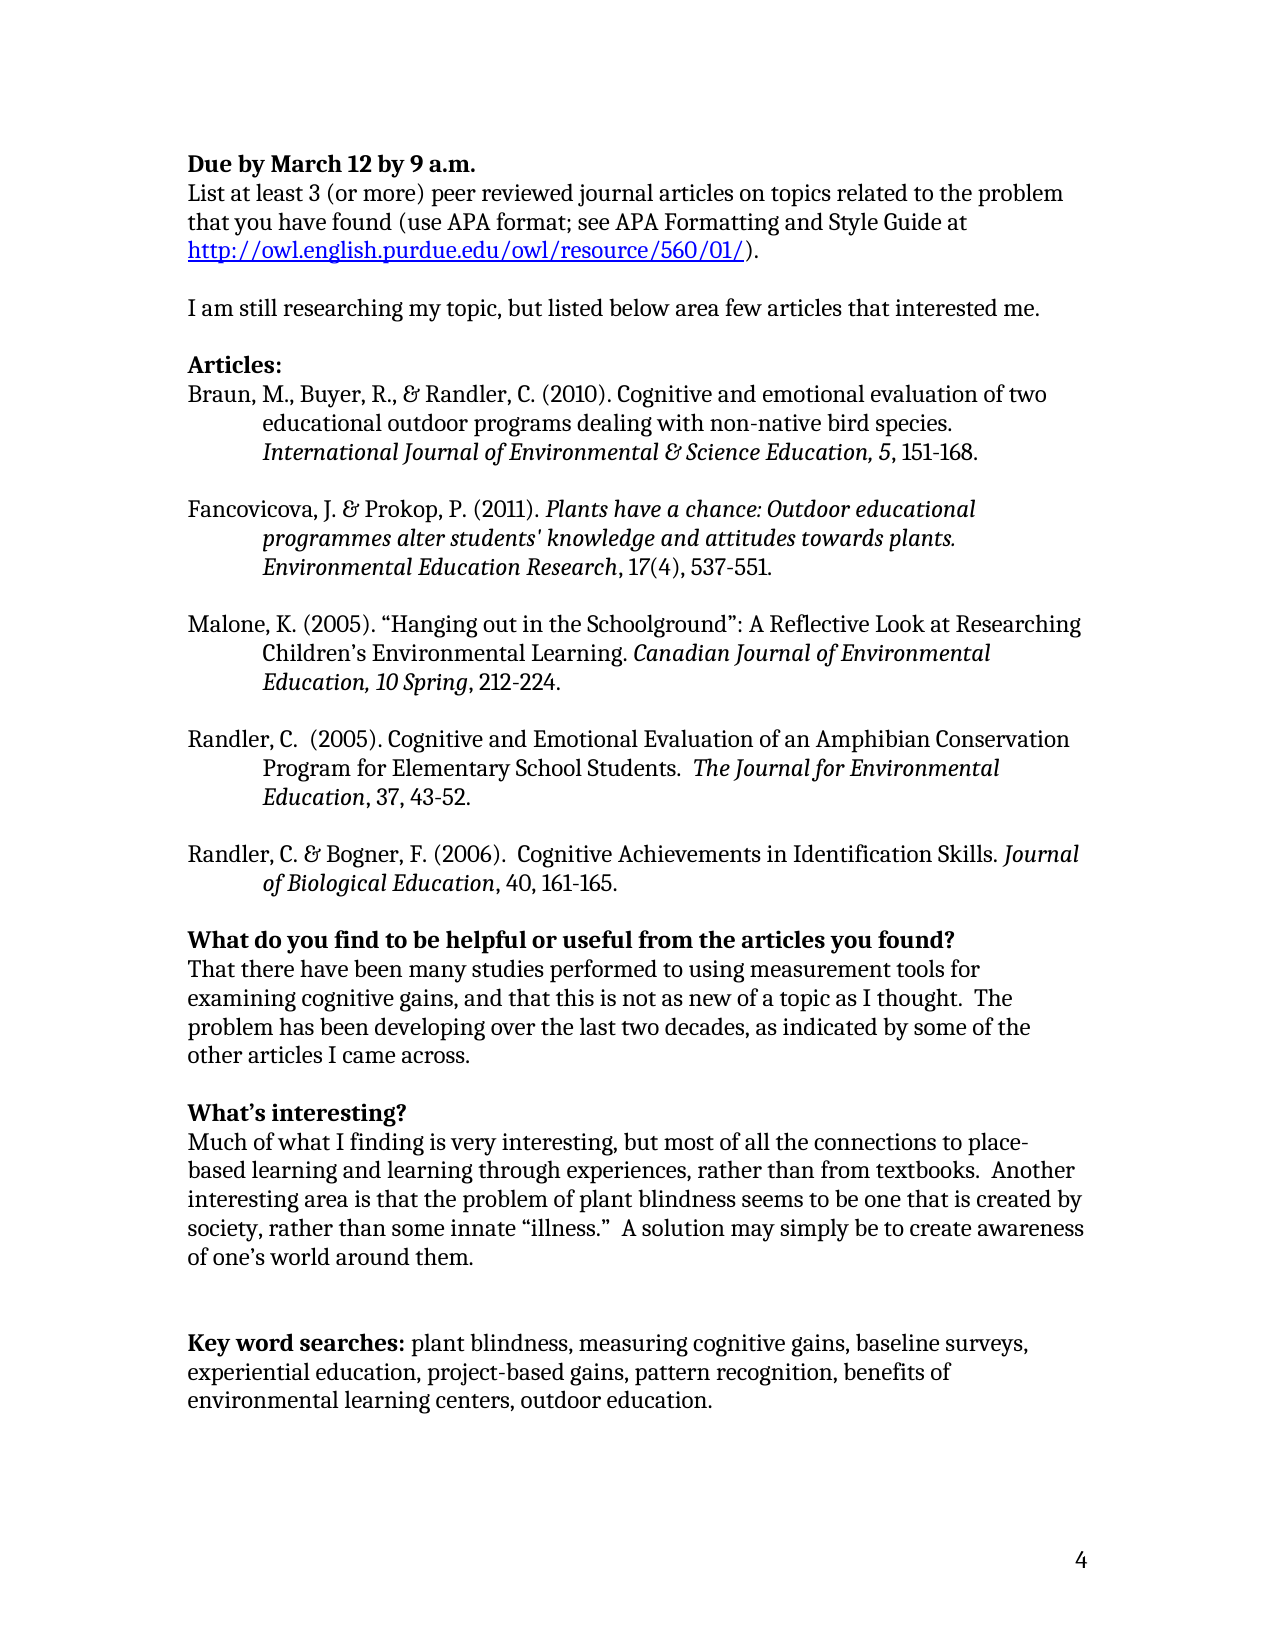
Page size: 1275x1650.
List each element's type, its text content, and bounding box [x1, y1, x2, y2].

text Randler, C. & Bogner, F. (2006). Cognitive Achievements in Identification Skills. Journal of Biological Education, 40, 161-165. [187, 840, 1087, 897]
text Randler, C. (2005). Cognitive and Emotional Evaluation of an Amphibian Conservation Program for Elementary School Students. The Journal for Environmental Education, 37, 43-52. [187, 725, 1087, 811]
text That there have been many studies performed to using measurement tools for examining cognitive gains, and that this is not as new of a topic as I thought. The problem has been developing over the last two decades, as indicated by some of the other articles I came across. [187, 955, 1087, 1070]
text Articles: [187, 351, 1087, 380]
text What do you find to be helpful or useful from the articles you found? [187, 926, 1087, 955]
text Key word searches: plant blindness, measuring cognitive gains, baseline surveys, experiential education, project-based gains, pattern recognition, benefits of environmental learning centers, outdoor education. [187, 1329, 1087, 1415]
text Much of what I finding is very interesting, but most of all the connections to place-based learning and learning through experiences, rather than from textbooks. Another interesting area is that the problem of plant blindness seems to be one that is created by society, rather than some innate “illness.” A solution may simply be to create awareness of one’s world around them. [187, 1127, 1087, 1271]
text I am still researching my topic, but listed below area few articles that interested me. [187, 294, 1087, 322]
text Fancovicova, J. & Prokop, P. (2011). Plants have a chance: Outdoor educational programmes alter students' knowledge and attitudes towards plants. Environmental Education Research, 17(4), 537-551. [187, 495, 1087, 581]
text Braun, M., Buyer, R., & Randler, C. (2010). Cognitive and emotional evaluation of two educational outdoor programs dealing with non-native bird species. International Journal of Environmental & Science Education, 5, 151-168. [187, 380, 1087, 466]
text List at least 3 (or more) peer reviewed journal articles on topics related to the problem that you have found (use APA format; see APA Formatting and Style Guide at http://owl.english.purdue.edu/owl/resource/560/01/). [187, 179, 1087, 265]
text Malone, K. (2005). “Hanging out in the Schoolground”: A Reflective Look at Researching Children’s Environmental Learning. Canadian Journal of Environmental Education, 10 Spring, 212-224. [187, 610, 1087, 696]
text Due by March 12 by 9 a.m. [187, 150, 1087, 179]
text What’s interesting? [187, 1099, 1087, 1127]
